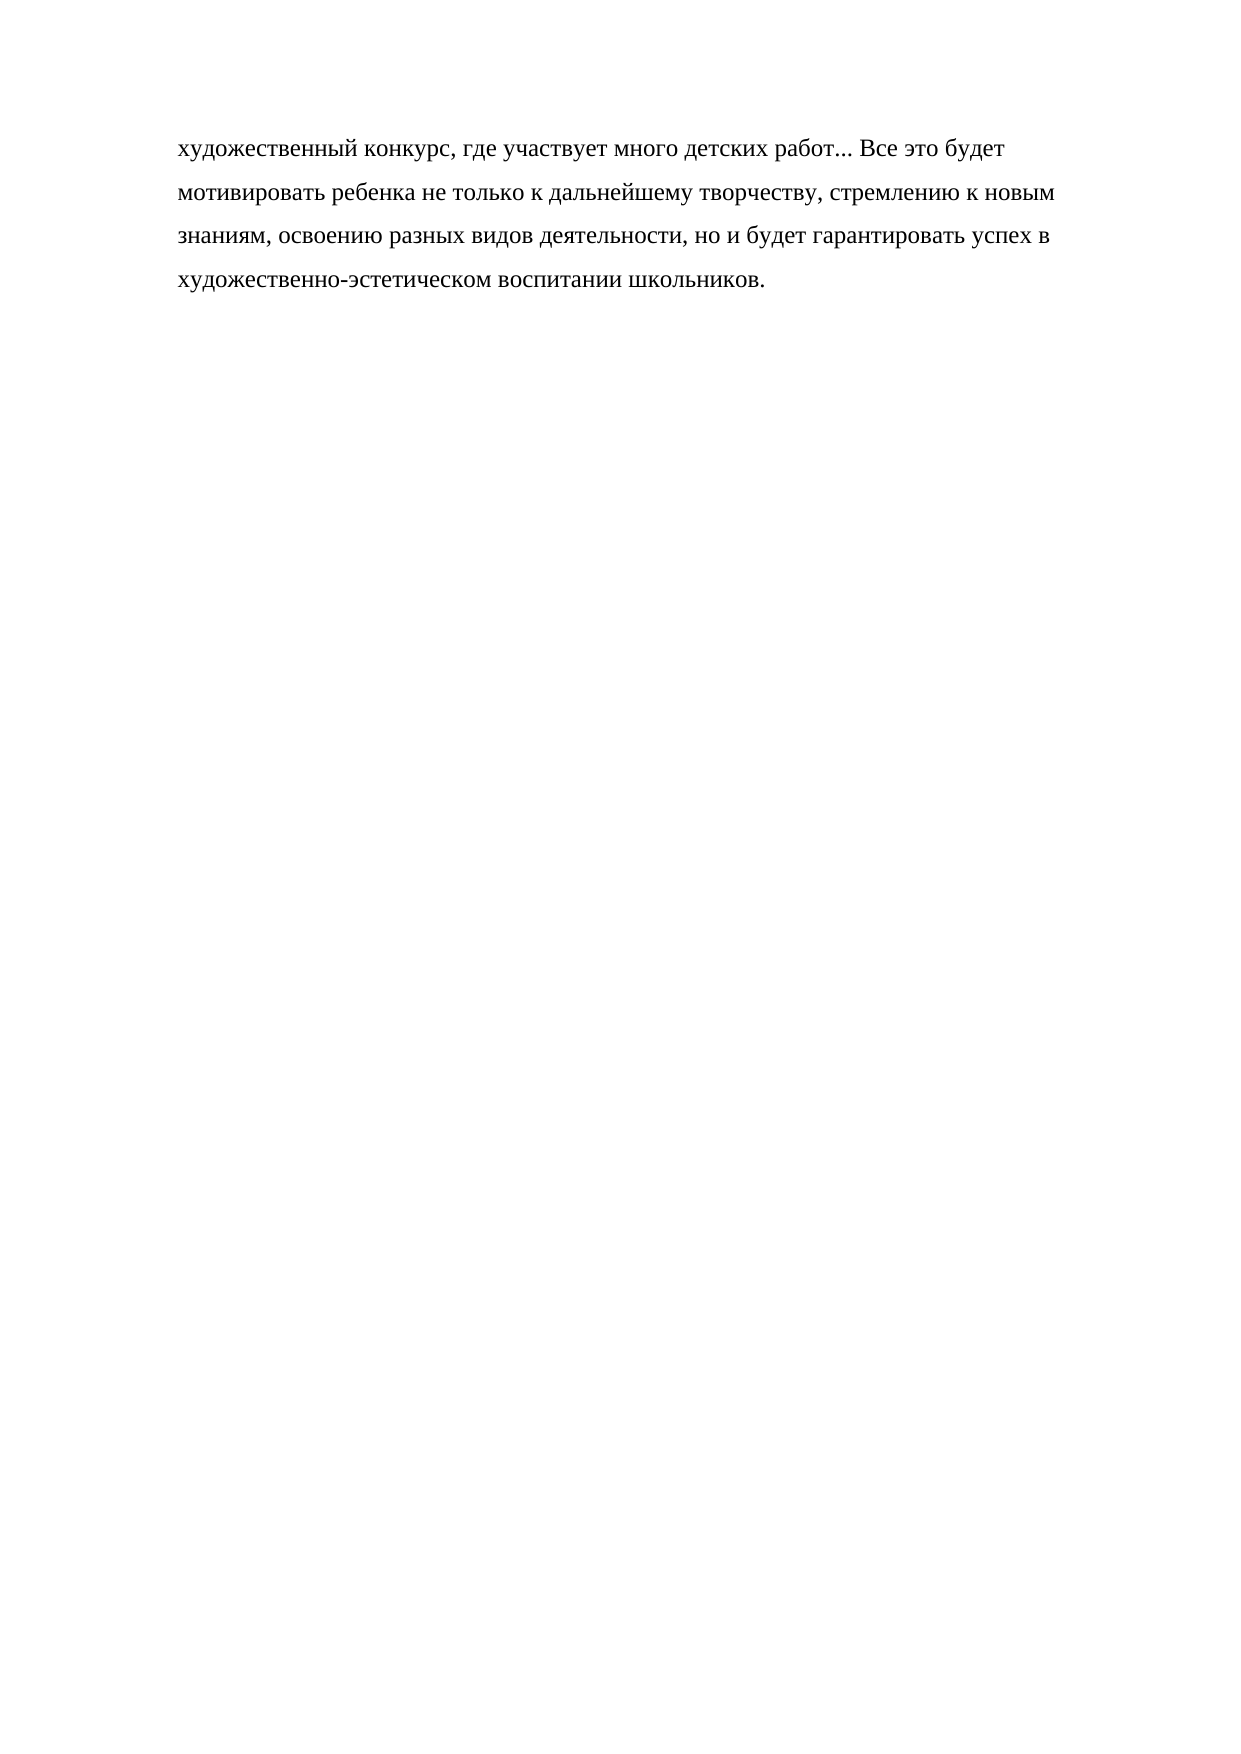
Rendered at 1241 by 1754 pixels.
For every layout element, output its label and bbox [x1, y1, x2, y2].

text [177, 118, 1152, 293]
